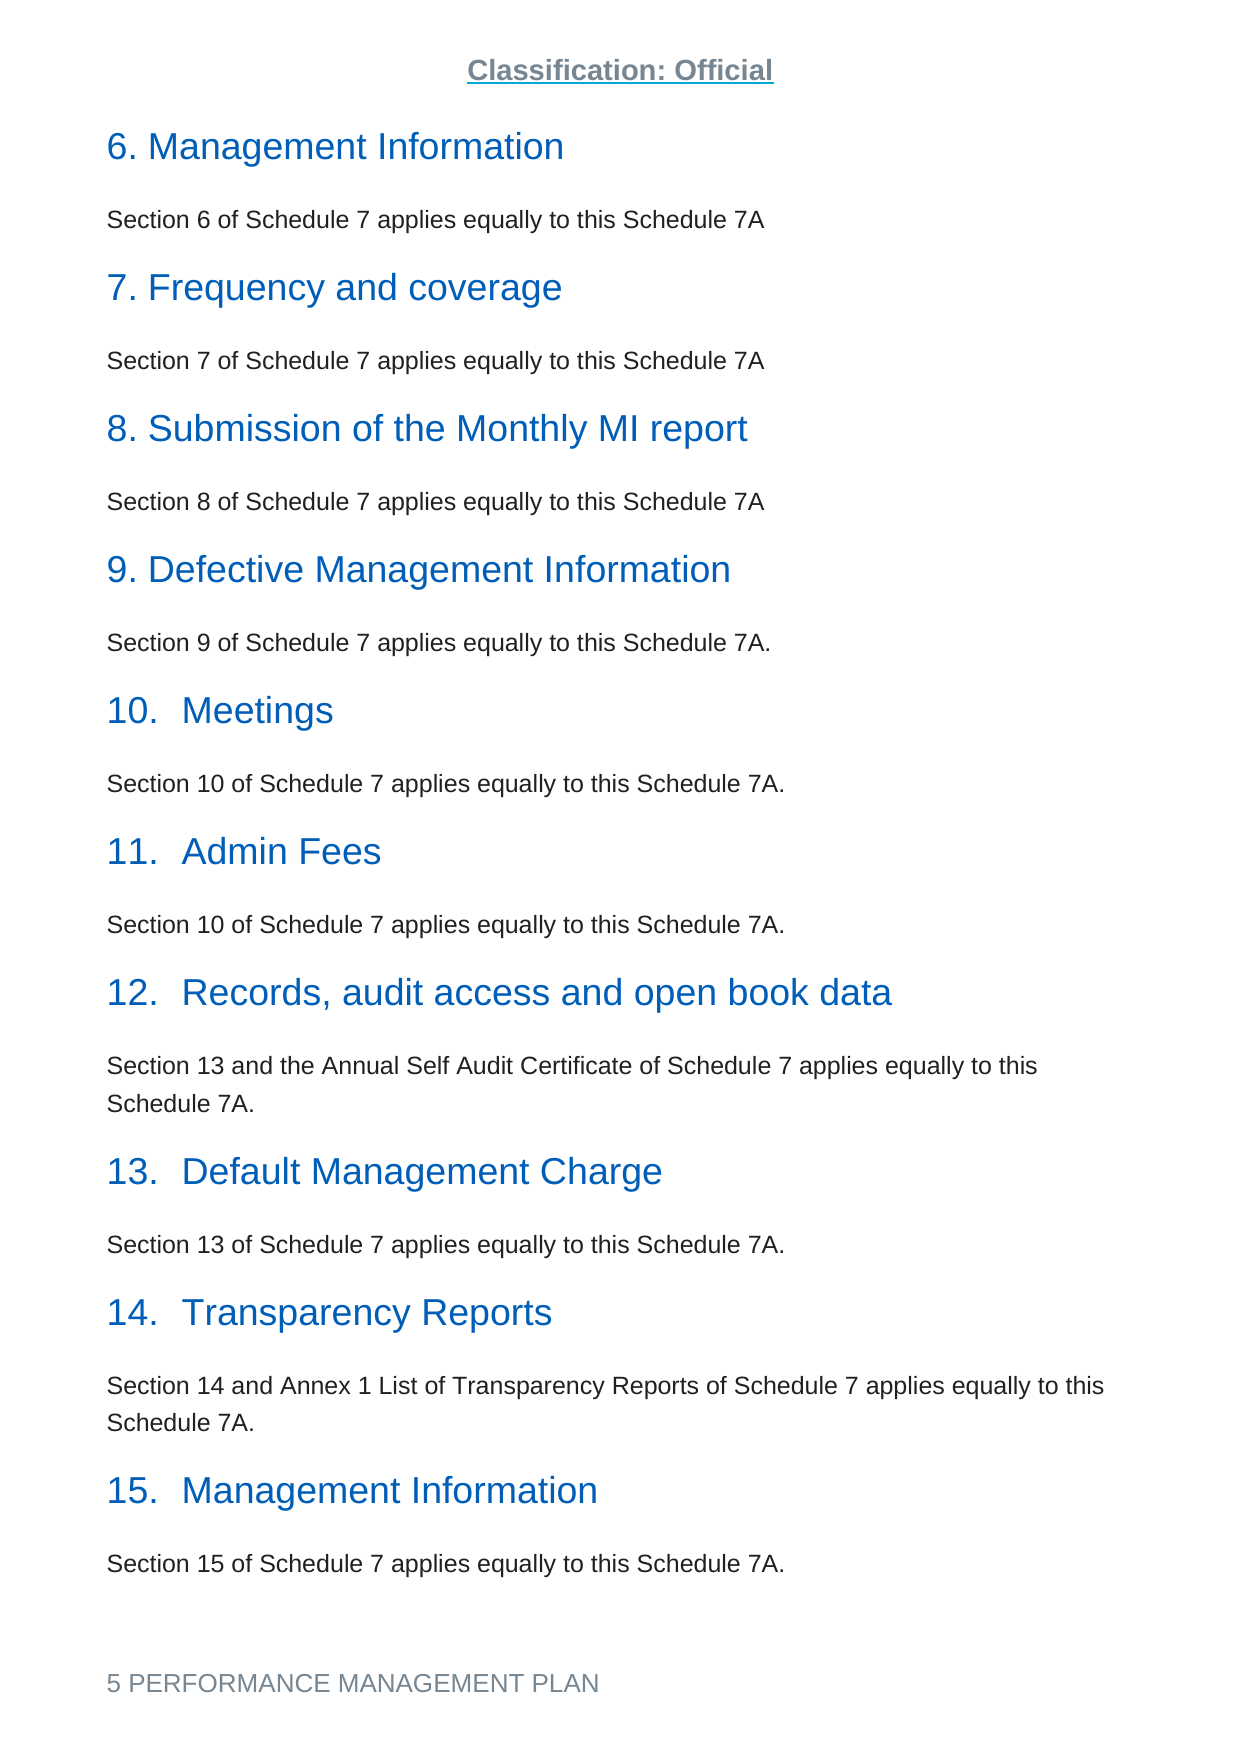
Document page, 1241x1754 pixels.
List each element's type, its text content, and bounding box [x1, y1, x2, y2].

text Section 14 and Annex 1 List of Transparency Reports of Schedule 7 applies equally to this Schedule 7A. [106, 1362, 1134, 1437]
text Section 13 of Schedule 7 applies equally to this Schedule 7A. [106, 1221, 1134, 1259]
subtitle Records, audit access and open book data [106, 970, 1134, 1013]
text Section 6 of Schedule 7 applies equally to this Schedule 7A [106, 196, 1134, 234]
text Section 10 of Schedule 7 applies equally to this Schedule 7A. [106, 761, 1134, 798]
text Section 7 of Schedule 7 applies equally to this Schedule 7A [106, 337, 1134, 375]
text Section 13 and the Annual Self Audit Certificate of Schedule 7 applies equally to this Schedule 7A. [106, 1043, 1134, 1118]
subtitle Transparency Reports [106, 1290, 1134, 1333]
subtitle Frequency and coverage [106, 265, 1134, 308]
subtitle Management Information [106, 124, 1134, 167]
subtitle Default Management Charge [106, 1149, 1134, 1192]
subtitle Defective Management Information [106, 547, 1134, 590]
subtitle Meetings [106, 688, 1134, 731]
text Section 15 of Schedule 7 applies equally to this Schedule 7A. [106, 1541, 1134, 1578]
text Section 9 of Schedule 7 applies equally to this Schedule 7A. [106, 619, 1134, 657]
text Section 10 of Schedule 7 applies equally to this Schedule 7A. [106, 902, 1134, 939]
subtitle Submission of the Monthly MI report [106, 406, 1134, 449]
text Section 8 of Schedule 7 applies equally to this Schedule 7A [106, 478, 1134, 516]
subtitle Admin Fees [106, 829, 1134, 872]
subtitle Management Information [106, 1468, 1134, 1512]
